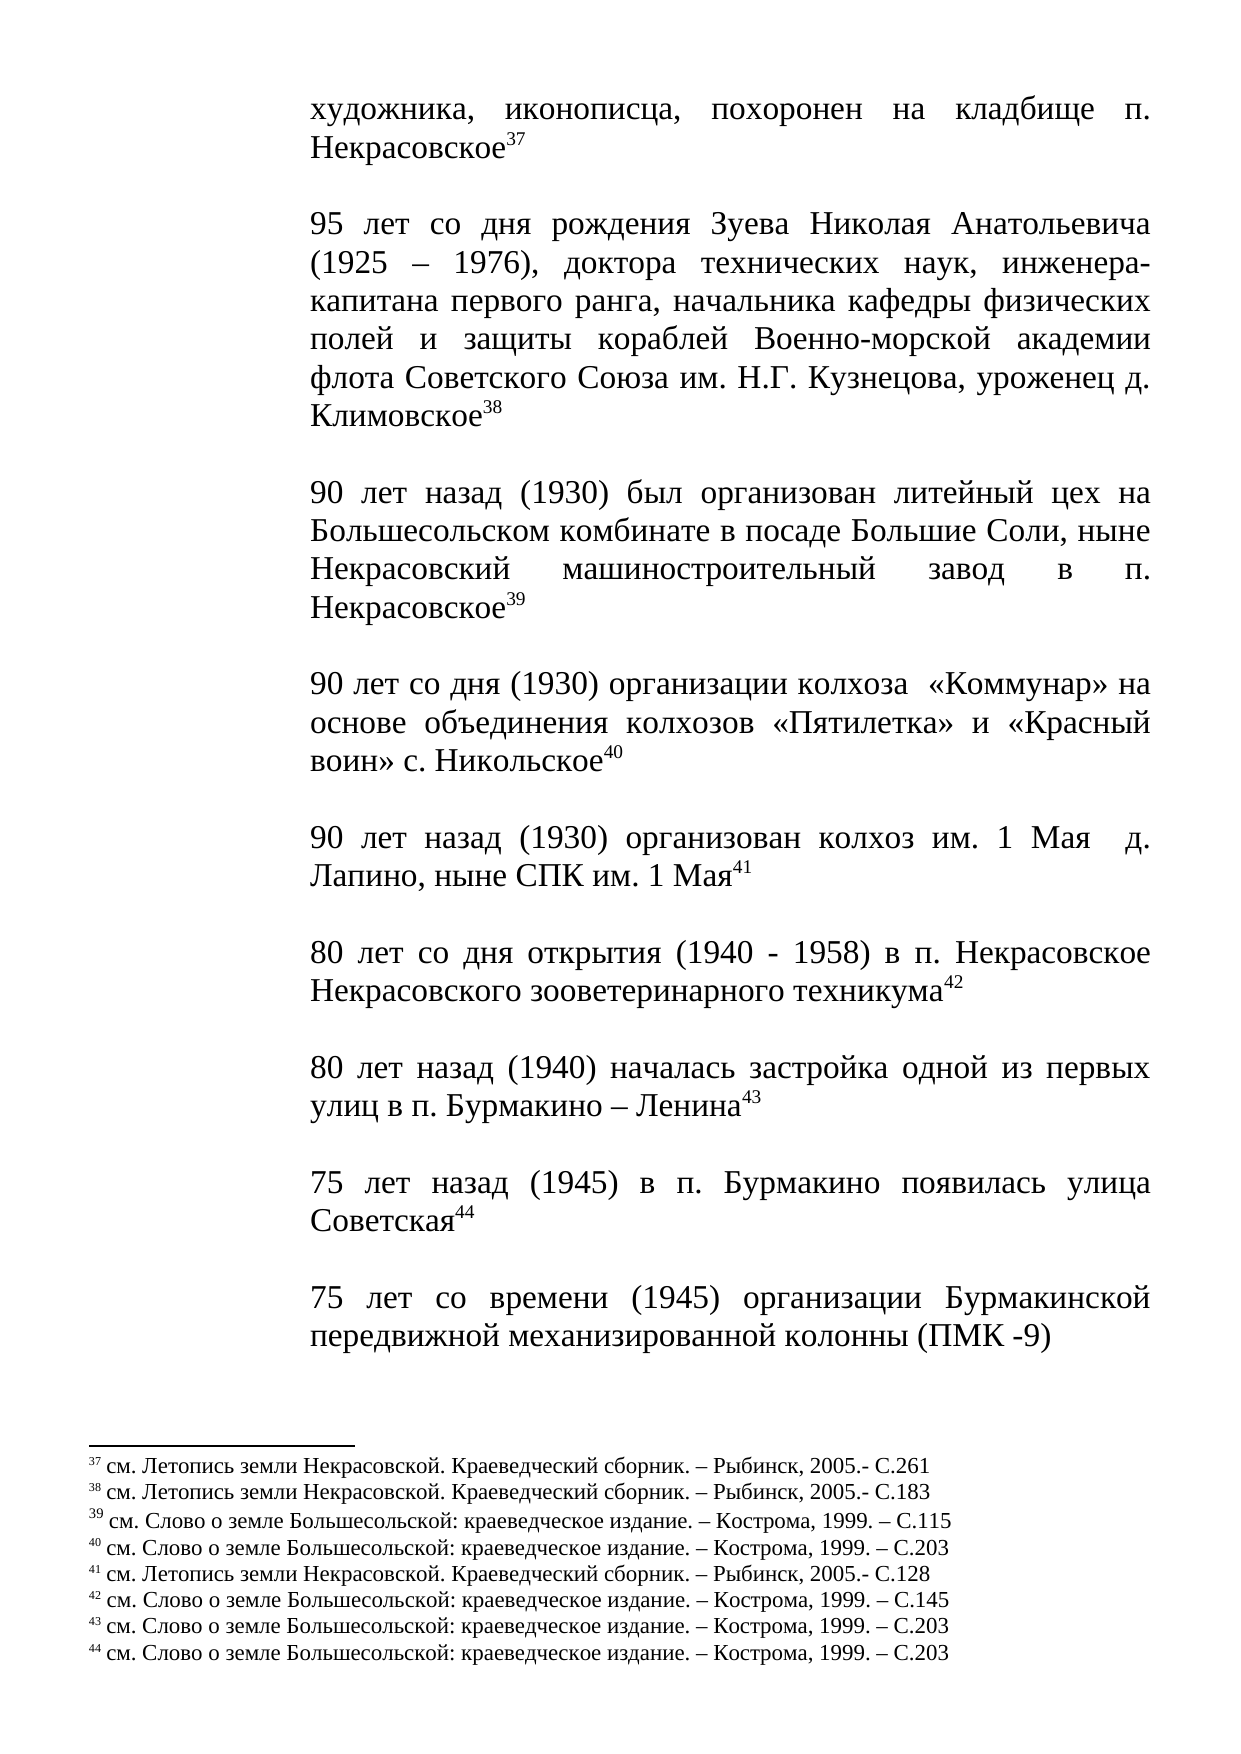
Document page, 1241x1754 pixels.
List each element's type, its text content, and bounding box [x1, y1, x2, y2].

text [310, 89, 1152, 165]
text 90 лет со дня (1930) организации колхоза «Коммунар» на основе объединения колхозов «Пятилетка» и «Красный воин» с. Никольское [310, 664, 1152, 779]
text 80 лет со дня открытия (1940 - 1958) в п. Некрасовское Некрасовского зооветеринарного техникума [310, 932, 1152, 1009]
text 95 лет со дня рождения Зуева Николая Анатольевича (1925 – 1976), доктора технических наук, инженера-капитана первого ранга, начальника кафедры физических полей и защиты кораблей Военно-морской академии флота Советского Союза им. Н.Г. Кузнецова, уроженец д. Климовское [310, 204, 1152, 434]
text 75 лет со времени (1945) организации Бурмакинской передвижной механизированной колонны (ПМК -9) [310, 1277, 1152, 1354]
text 90 лет назад (1930) был организован литейный цех на Большесольском комбинате в посаде Большие Соли, ныне Некрасовский машиностроительный завод в п. Некрасовское [310, 472, 1152, 625]
text 90 лет назад (1930) организован колхоз им. 1 Мая д. Лапино, ныне СПК им. 1 Мая [310, 817, 1152, 894]
text 75 лет назад (1945) в п. Бурмакино появилась улица Советская [310, 1162, 1152, 1239]
text 80 лет назад (1940) началась застройка одной из первых улиц в п. Бурмакино – Ленина [310, 1047, 1152, 1124]
